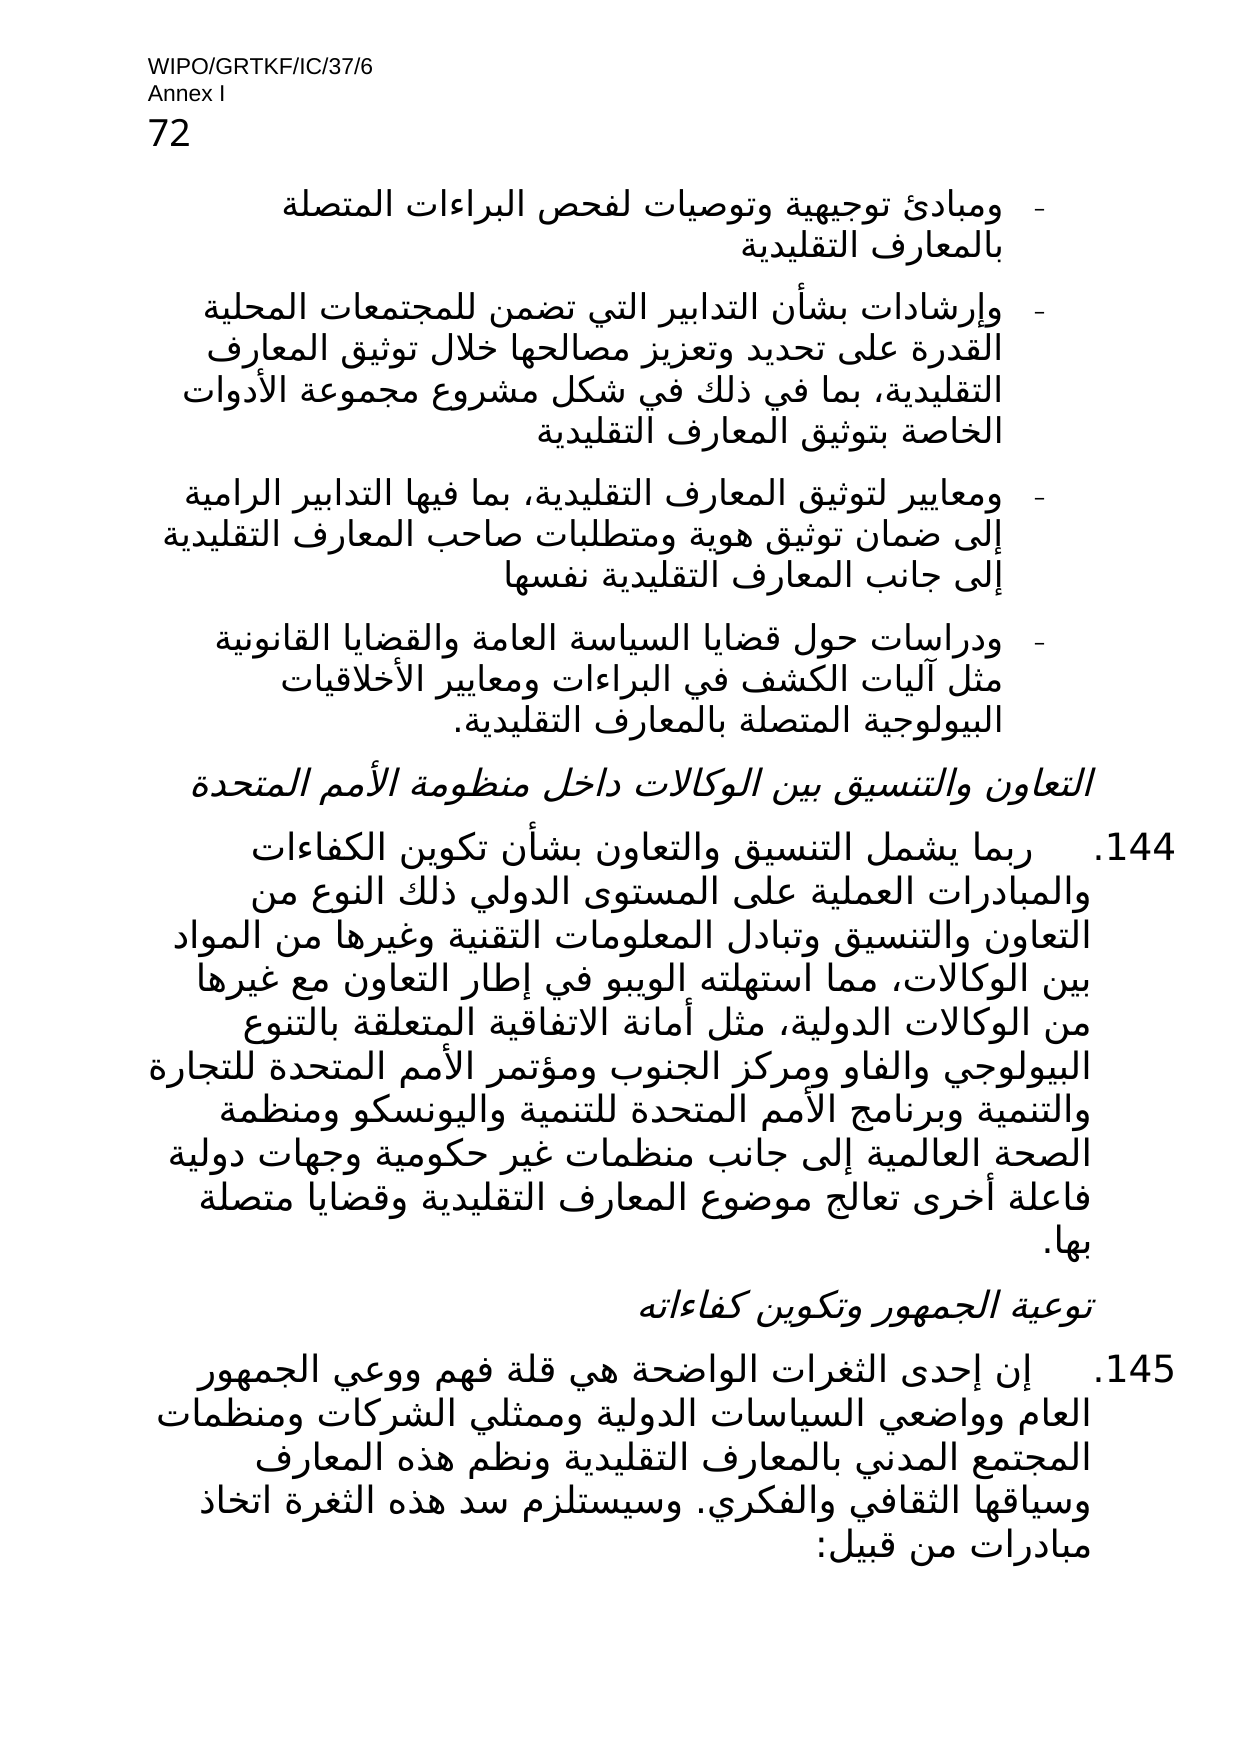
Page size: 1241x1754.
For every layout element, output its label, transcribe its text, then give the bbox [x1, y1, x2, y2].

list وإرشادات بشأن التدابير التي تضمن للمجتمعات المحلية القدرة على تحديد وتعزيز مصالحها خلال توثيق المعارف التقليدية، بما في ذلك في شكل مشروع مجموعة الأدوات الخاصة بتوثيق المعارف التقليدية [148, 287, 1034, 452]
text ربما يشمل التنسيق والتعاون بشأن تكوين الكفاءات والمبادرات العملية على المستوى الدولي ذلك النوع من التعاون والتنسيق وتبادل المعلومات التقنية وغيرها من المواد بين الوكالات، مما استهلته الويبو في إطار التعاون مع غيرها من الوكالات الدولية، مثل أمانة الاتفاقية المتعلقة بالتنوع البيولوجي والفاو ومركز الجنوب ومؤتمر الأمم المتحدة للتجارة والتنمية وبرنامج الأمم المتحدة للتنمية واليونسكو ومنظمة الصحة العالمية إلى جانب منظمات غير حكومية وجهات دولية فاعلة أخرى تعالج موضوع المعارف التقليدية وقضايا متصلة بها. [148, 826, 1092, 1262]
subtitle توعية الجمهور وتكوين كفاءاته [148, 1283, 1092, 1327]
list ومبادئ توجيهية وتوصيات لفحص البراءات المتصلة بالمعارف التقليدية [148, 183, 1034, 266]
list ودراسات حول قضايا السياسة العامة والقضايا القانونية مثل آليات الكشف في البراءات ومعايير الأخلاقيات البيولوجية المتصلة بالمعارف التقليدية. [148, 617, 1034, 741]
list ومعايير لتوثيق المعارف التقليدية، بما فيها التدابير الرامية إلى ضمان توثيق هوية ومتطلبات صاحب المعارف التقليدية إلى جانب المعارف التقليدية نفسها [148, 472, 1034, 596]
text إن إحدى الثغرات الواضحة هي قلة فهم ووعي الجمهور العام وواضعي السياسات الدولية وممثلي الشركات ومنظمات المجتمع المدني بالمعارف التقليدية ونظم هذه المعارف وسياقها الثقافي والفكري. وسيستلزم سد هذه الثغرة اتخاذ مبادرات من قبيل: [148, 1348, 1092, 1566]
subtitle التعاون والتنسيق بين الوكالات داخل منظومة الأمم المتحدة [148, 762, 1092, 805]
